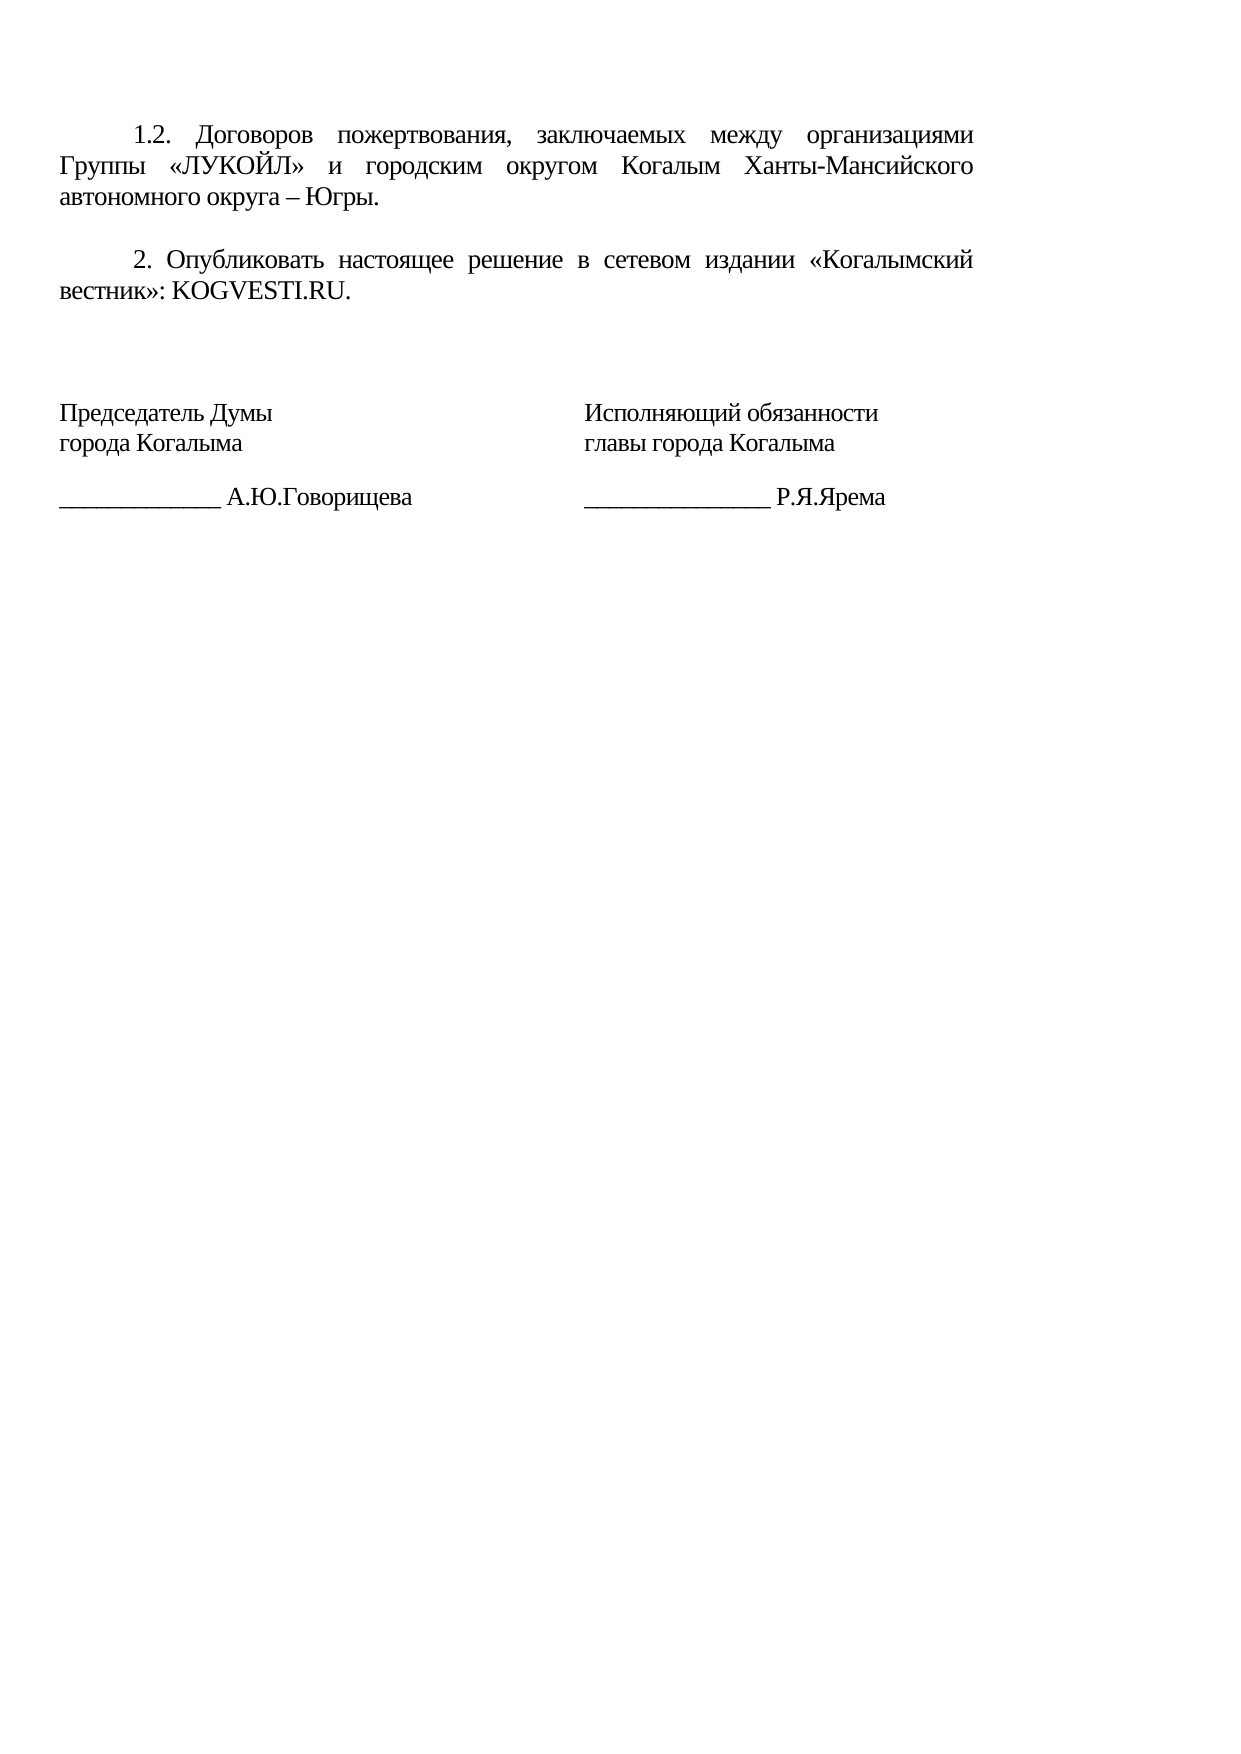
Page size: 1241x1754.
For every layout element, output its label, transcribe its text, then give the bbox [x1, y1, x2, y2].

text 2. Опубликовать настоящее решение в сетевом издании «Когалымский вестник»: KOGVESTI.RU. [59, 243, 974, 305]
text города Когалыма главы города Когалыма [59, 427, 974, 457]
text 1.2. Договоров пожертвования, заключаемых между организациями Группы «ЛУКОЙЛ» и городским округом Когалым Ханты-Мансийского автономного округа – Югры. [59, 118, 974, 212]
text Председатель Думы Исполняющий обязанности [59, 397, 974, 427]
text _____________ А.Ю.Говорищева _______________ Р.Я.Ярема [59, 481, 974, 511]
